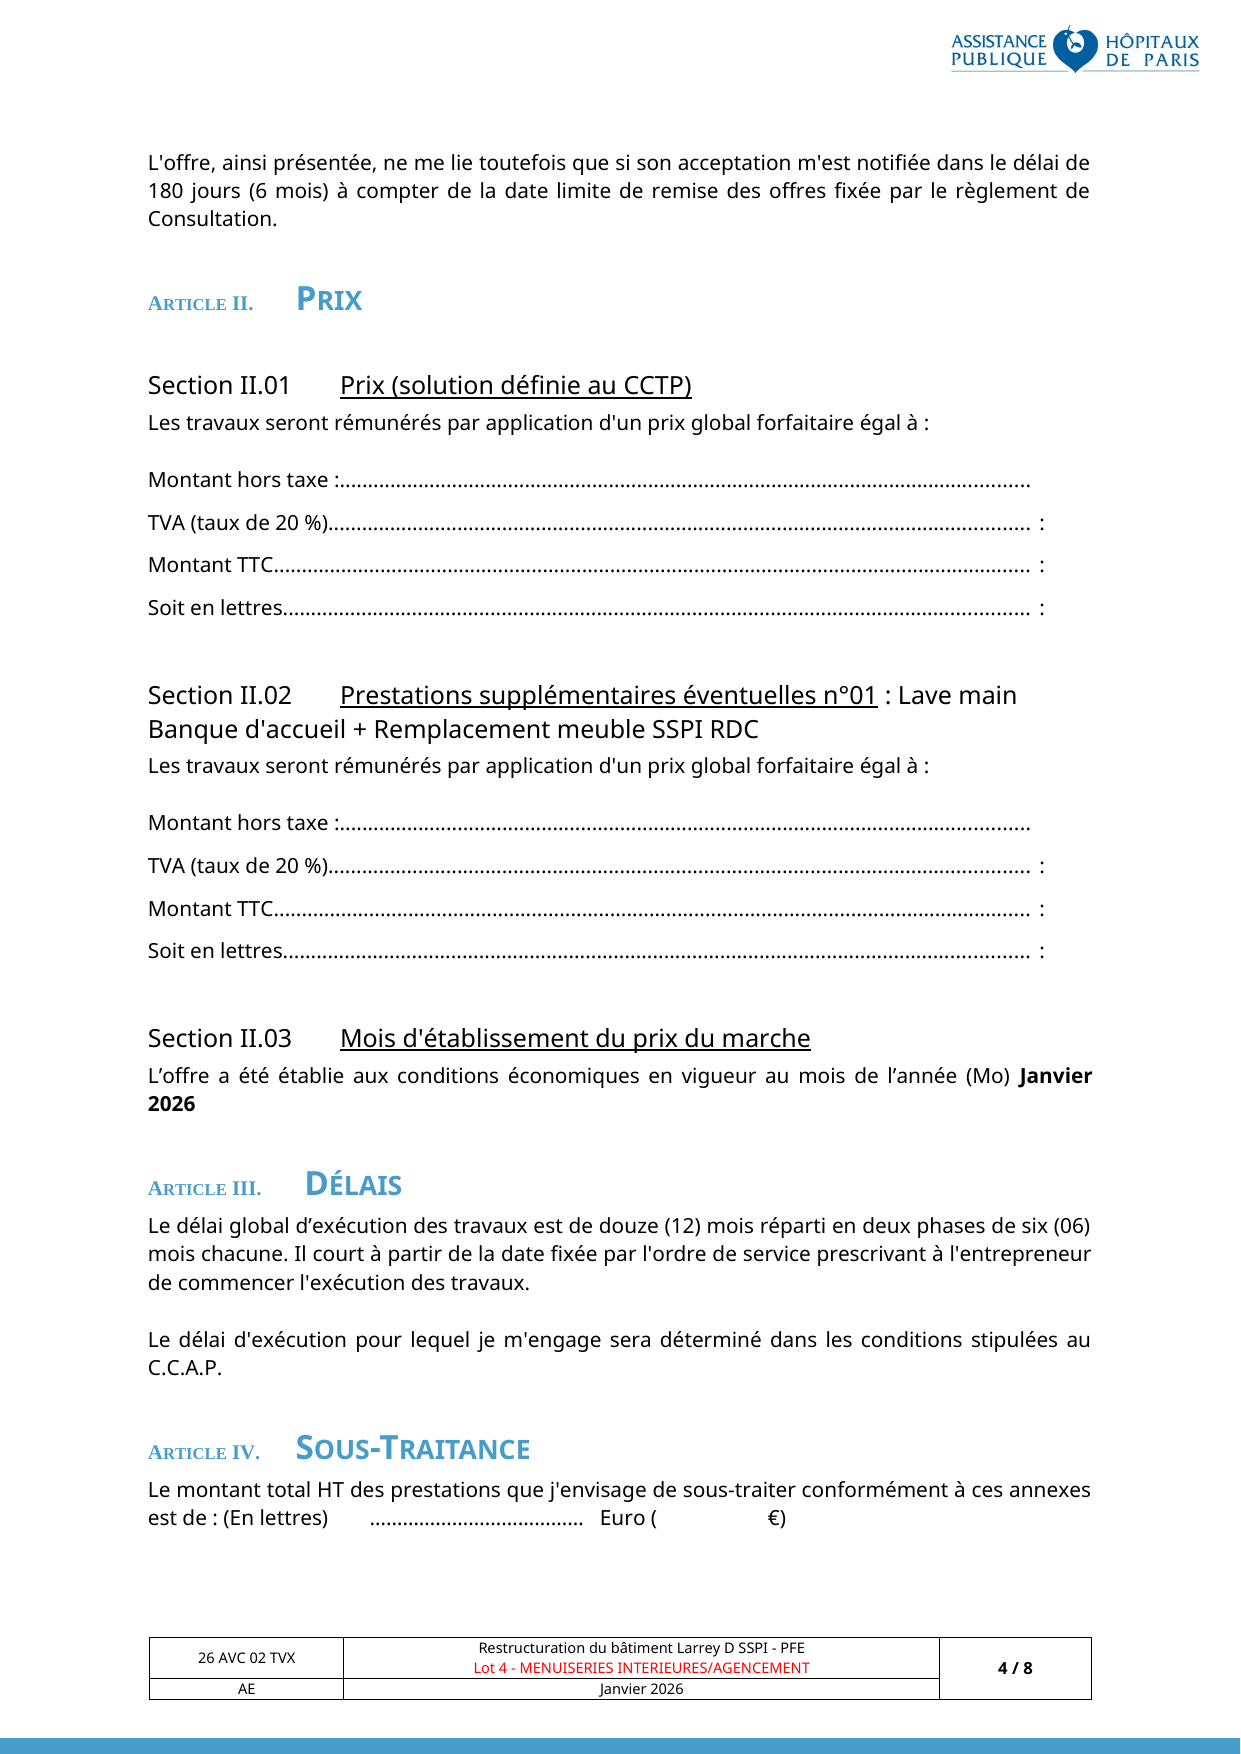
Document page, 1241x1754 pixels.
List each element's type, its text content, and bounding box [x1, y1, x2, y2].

text TVA (taux de 20 %) : [148, 508, 1092, 536]
text Montant TTC : [148, 550, 1092, 579]
text Les travaux seront rémunérés par application d'un prix global forfaitaire égal à : [148, 752, 1092, 780]
text Montant hors taxe : [148, 808, 1092, 837]
text Soit en lettres : [148, 593, 1092, 621]
text Les travaux seront rémunérés par application d'un prix global forfaitaire égal à : [148, 408, 1092, 437]
subtitle Prestations supplémentaires éventuelles n°01 : Lave main Banque d'accueil + Remplacement meuble SSPI RDC [148, 677, 1092, 745]
subtitle Prix (solution définie au CCTP) [148, 368, 1092, 402]
subtitle Sous-Traitance [148, 1423, 1092, 1469]
subtitle Prix [148, 275, 1092, 320]
subtitle Mois d'établissement du prix du marche [148, 1021, 1092, 1055]
text Le montant total HT des prestations que j'envisage de sous-traiter conformément à ces annexes est de : (En lettres) ………………………………… Euro ( €) [148, 1475, 1092, 1532]
subtitle Délais [148, 1159, 1092, 1205]
text Montant TTC : [148, 894, 1092, 922]
text Montant hors taxe : [148, 465, 1092, 494]
text Le délai global d’exécution des travaux est de douze (12) mois réparti en deux phases de six (06) mois chacune. Il court à partir de la date fixée par l'ordre de service prescrivant à l'entrepreneur de commencer l'exécution des travaux. [148, 1211, 1092, 1296]
text Le délai d'exécution pour lequel je m'engage sera déterminé dans les conditions stipulées au C.C.A.P. [148, 1325, 1092, 1382]
text L’offre a été établie aux conditions économiques en vigueur au mois de l’année (Mo) Janvier 2026 [148, 1061, 1092, 1118]
text TVA (taux de 20 %) : [148, 851, 1092, 879]
picture [940, 25, 1212, 80]
text L'offre, ainsi présentée, ne me lie toutefois que si son acceptation m'est notifiée dans le délai de 180 jours (6 mois) à compter de la date limite de remise des offres fixée par le règlement de Consultation. [148, 148, 1092, 233]
text Soit en lettres : [148, 936, 1092, 965]
